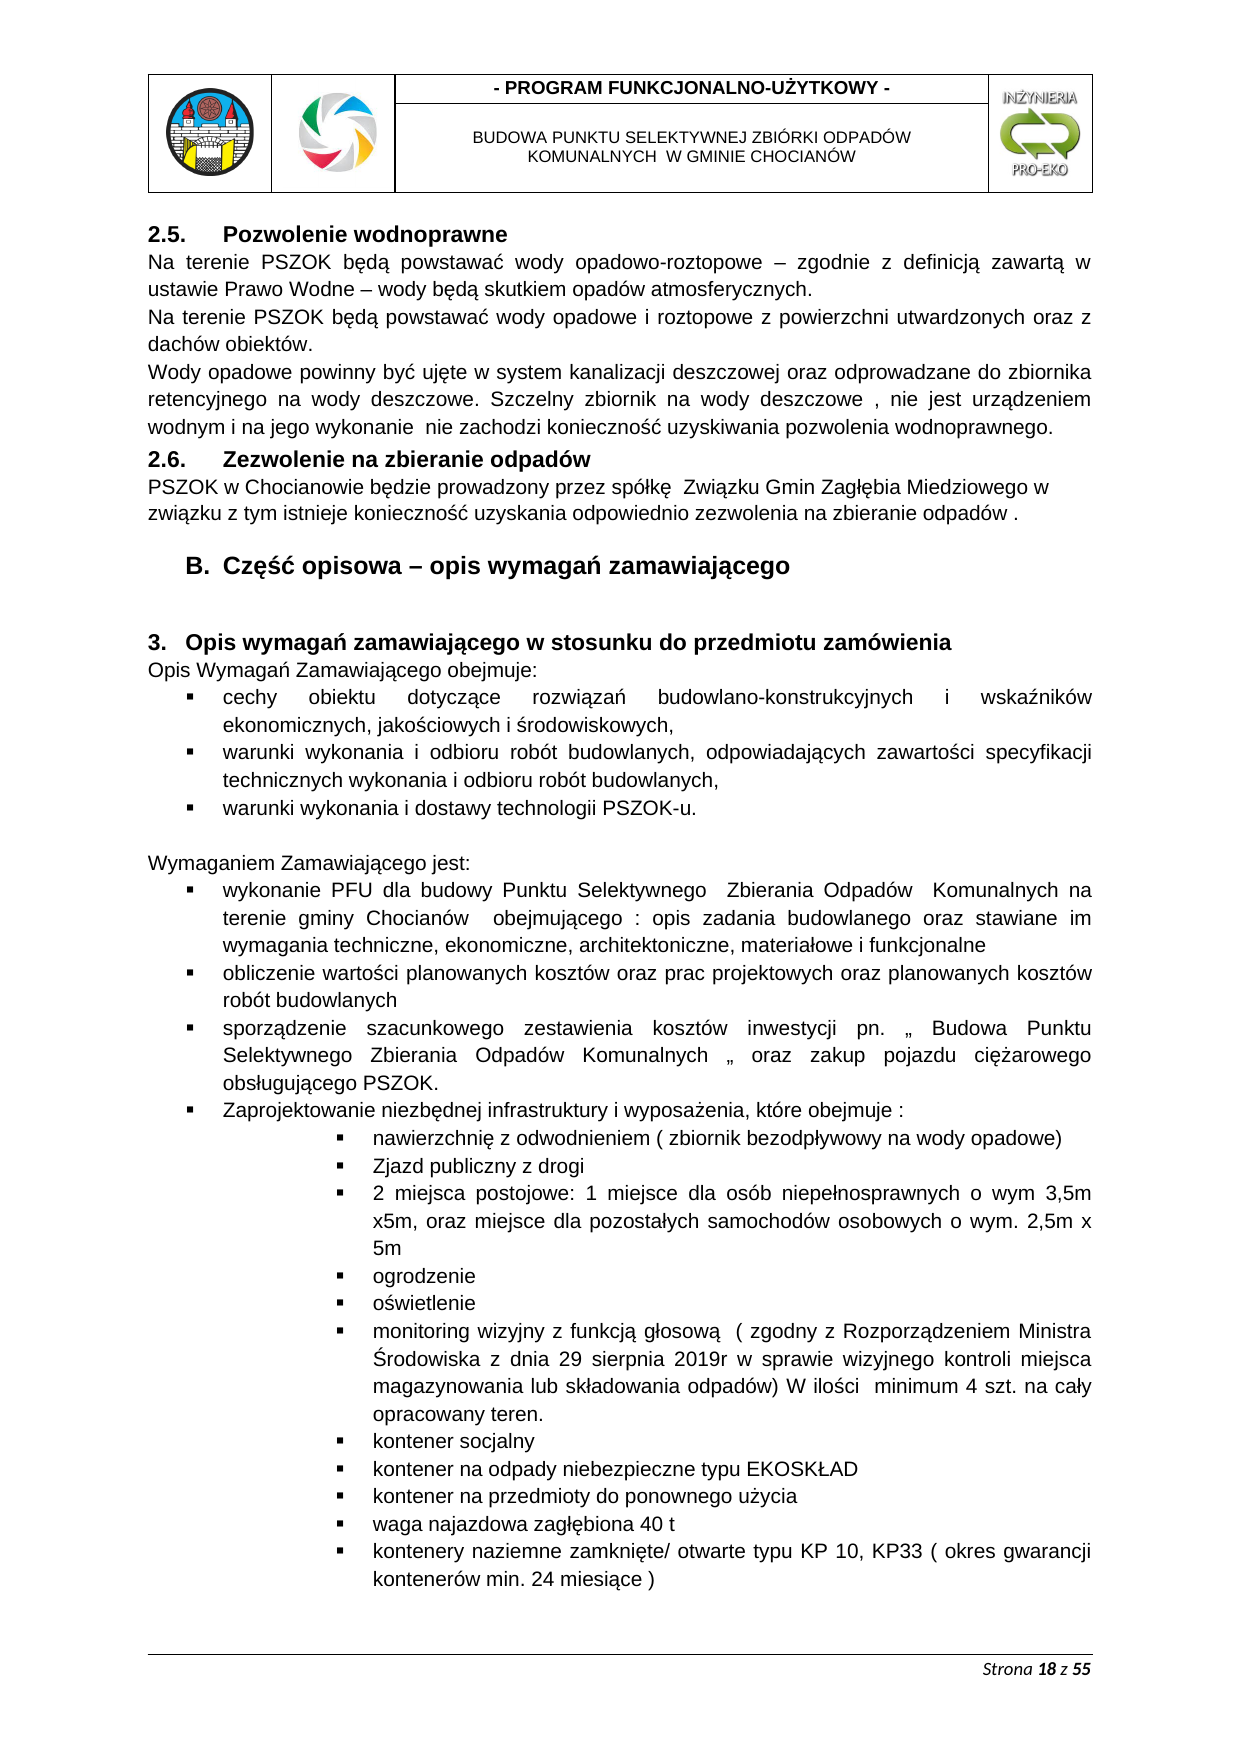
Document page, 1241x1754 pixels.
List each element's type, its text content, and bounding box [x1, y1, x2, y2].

picture [282, 76, 393, 188]
list kontener na przedmioty do ponownego użycia [335, 1484, 1093, 1508]
list monitoring wizyjny z funkcją głosową ( zgodny z Rozporządzeniem Ministra Środowiska z dnia 29 sierpnia 2019r w sprawie wizyjnego kontroli miejsca magazynowania lub składowania odpadów) W ilości minimum 4 szt. na cały opracowany teren. [335, 1319, 1093, 1425]
picture [166, 88, 254, 176]
subtitle Zezwolenie na zbieranie odpadów [148, 446, 1093, 472]
list ogrodzenie [335, 1264, 1093, 1288]
list nawierzchnię z odwodnieniem ( zbiornik bezodpływowy na wody opadowe) [335, 1126, 1093, 1150]
list 2 miejsca postojowe: 1 miejsce dla osób niepełnosprawnych o wym 3,5m x5m, oraz miejsce dla pozostałych samochodów osobowych o wym. 2,5m x 5m [335, 1181, 1093, 1260]
text Wody opadowe powinny być ujęte w system kanalizacji deszczowej oraz odprowadzane do zbiornika retencyjnego na wody deszczowe. Szczelny zbiornik na wody deszczowe , nie jest urządzeniem wodnym i na jego wykonanie nie zachodzi konieczność uzyskiwania pozwolenia wodnoprawnego. [148, 359, 1093, 438]
list kontener na odpady niebezpieczne typu EKOSKŁAD [335, 1457, 1093, 1481]
text PSZOK w Chocianowie będzie prowadzony przez spółkę Związku Gmin Zagłębia Miedziowego w związku z tym istnieje konieczność uzyskania odpowiednio zezwolenia na zbieranie odpadów . [148, 474, 1093, 524]
list obliczenie wartości planowanych kosztów oraz prac projektowych oraz planowanych kosztów robót budowlanych [185, 961, 1093, 1012]
picture [999, 88, 1081, 177]
subtitle Część opisowa – opis wymagań zamawiającego [185, 551, 1093, 580]
subtitle Pozwolenie wodnoprawne [148, 221, 1093, 247]
list Zjazd publiczny z drogi [335, 1153, 1093, 1177]
list warunki wykonania i dostawy technologii PSZOK-u. [185, 795, 1093, 819]
list warunki wykonania i odbioru robót budowlanych, odpowiadających zawartości specyfikacji technicznych wykonania i odbioru robót budowlanych, [185, 740, 1093, 792]
list Zaprojektowanie niezbędnej infrastruktury i wyposażenia, które obejmuje : [185, 1098, 1093, 1122]
text Na terenie PSZOK będą powstawać wody opadowo-roztopowe – zgodnie z definicją zawartą w ustawie Prawo Wodne – wody będą skutkiem opadów atmosferycznych. [148, 249, 1093, 301]
list waga najazdowa zagłębiona 40 t [335, 1512, 1093, 1536]
list kontenery naziemne zamknięte/ otwarte typu KP 10, KP33 ( okres gwarancji kontenerów min. 24 miesiące ) [335, 1539, 1093, 1591]
list wykonanie PFU dla budowy Punktu Selektywnego Zbierania Odpadów Komunalnych na terenie gminy Chocianów obejmującego : opis zadania budowlanego oraz stawiane im wymagania techniczne, ekonomiczne, architektoniczne, materiałowe i funkcjonalne [185, 878, 1093, 957]
list sporządzenie szacunkowego zestawienia kosztów inwestycji pn. „ Budowa Punktu Selektywnego Zbierania Odpadów Komunalnych „ oraz zakup pojazdu ciężarowego obsługującego PSZOK. [185, 1016, 1093, 1095]
list cechy obiektu dotyczące rozwiązań budowlano-konstrukcyjnych i wskaźników ekonomicznych, jakościowych i środowiskowych, [185, 685, 1093, 737]
text Opis Wymagań Zamawiającego obejmuje: [148, 658, 1093, 682]
text Na terenie PSZOK będą powstawać wody opadowe i roztopowe z powierzchni utwardzonych oraz z dachów obiektów. [148, 304, 1093, 356]
text Wymaganiem Zamawiającego jest: [148, 850, 1093, 874]
list kontener socjalny [335, 1429, 1093, 1453]
subtitle Opis wymagań zamawiającego w stosunku do przedmiotu zamówienia [148, 629, 1093, 656]
list oświetlenie [335, 1291, 1093, 1315]
